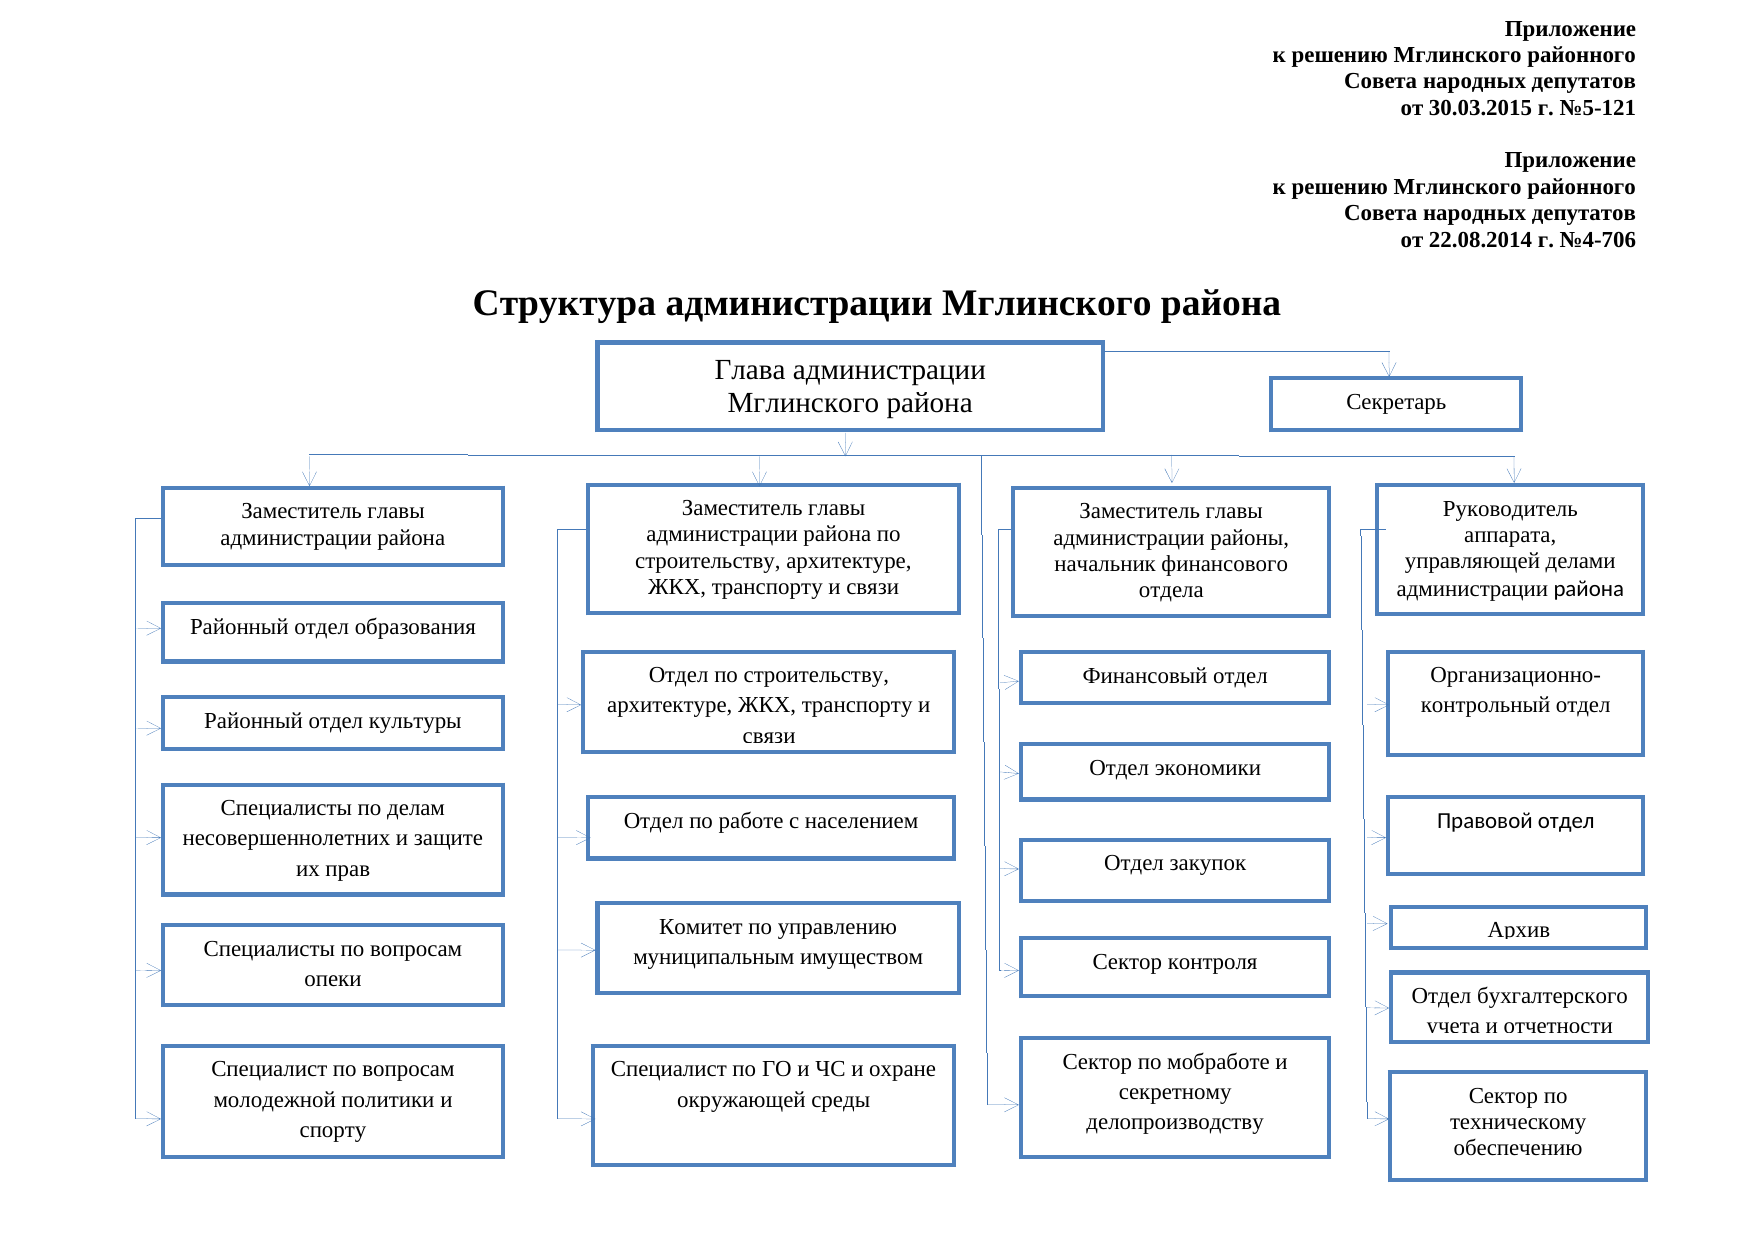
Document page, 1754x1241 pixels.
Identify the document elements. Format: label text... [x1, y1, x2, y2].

text Структура администрации Мглинского района [118, 280, 1636, 323]
